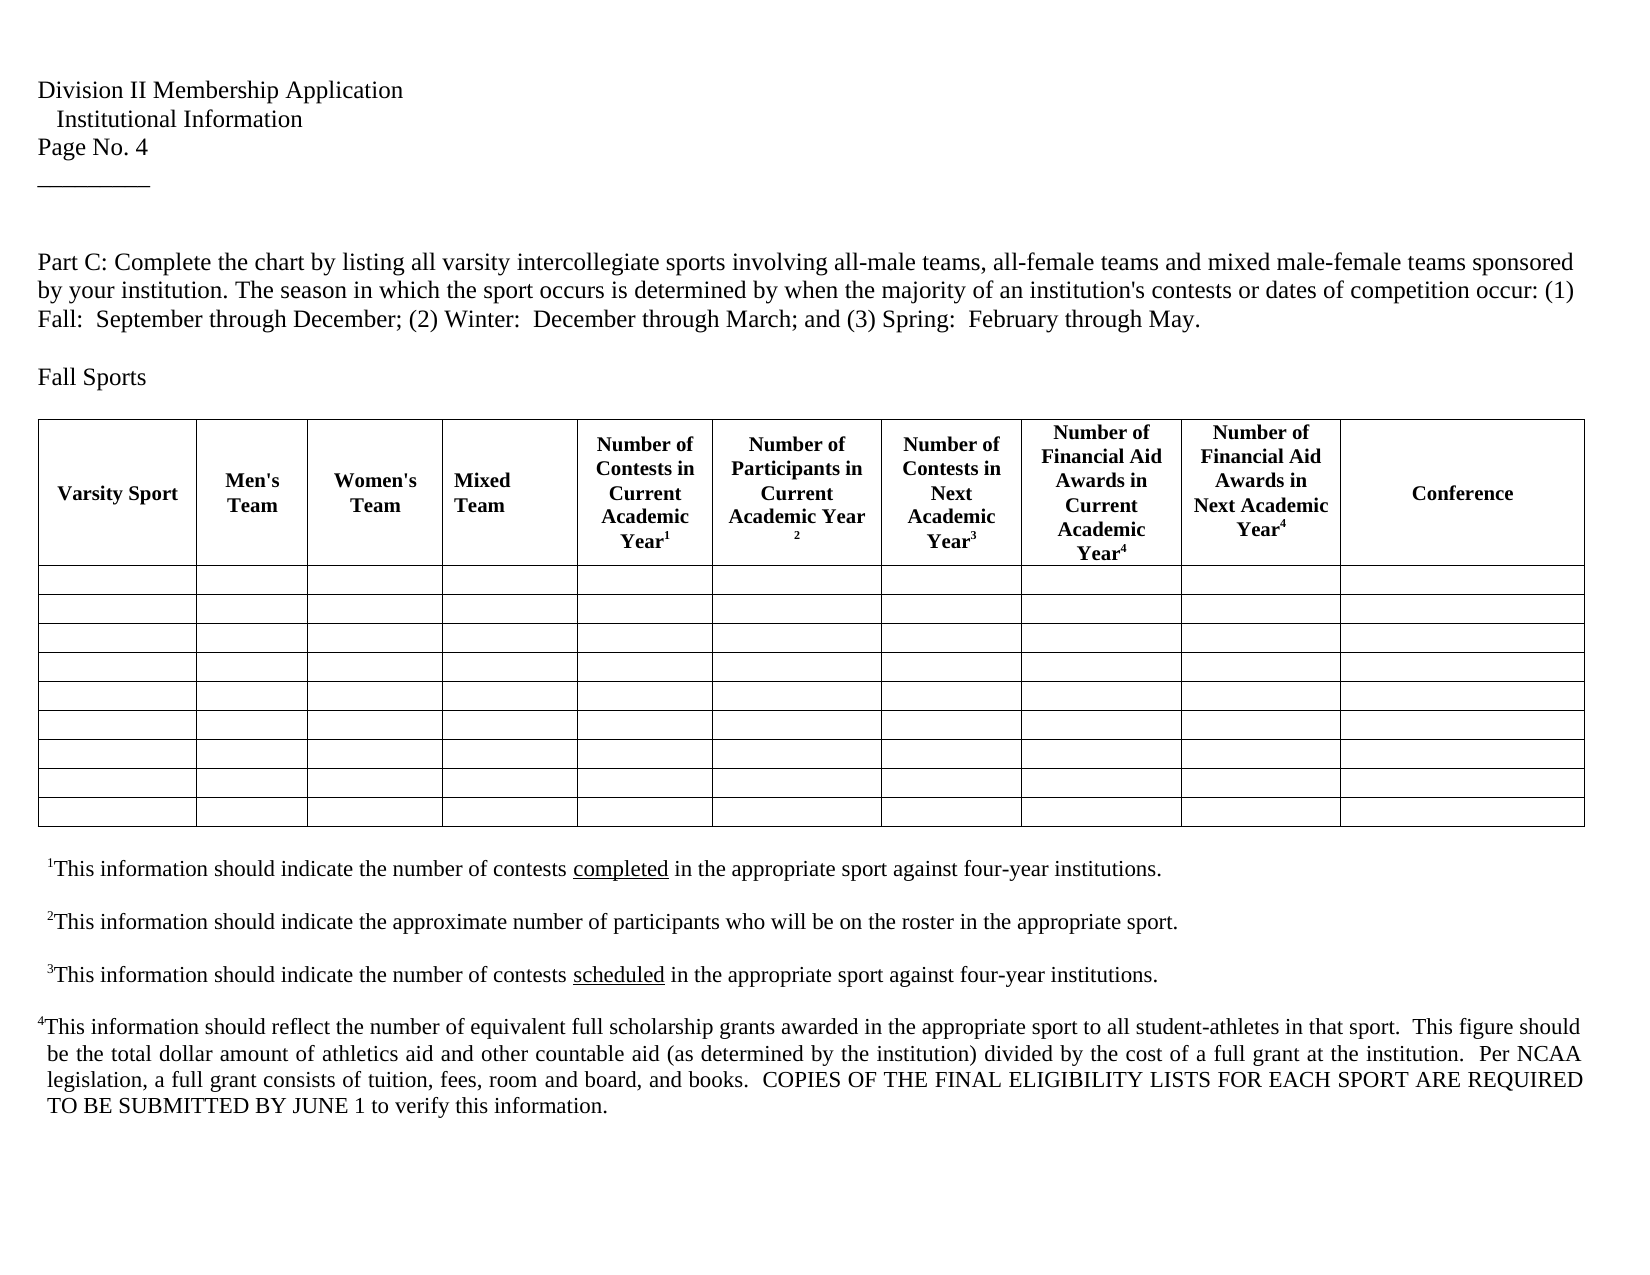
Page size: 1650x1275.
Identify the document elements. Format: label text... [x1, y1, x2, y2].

table_cell [443, 769, 577, 797]
table_cell [713, 711, 881, 739]
table_header Number of Financial Aid Awards in Next Academic Year4 [1182, 420, 1340, 565]
table_cell [308, 566, 442, 594]
table_header Mixed Team [443, 420, 577, 565]
table_cell [443, 711, 577, 739]
table_cell [578, 682, 712, 710]
table_cell [443, 653, 577, 681]
table_cell [443, 740, 577, 768]
table_cell [713, 769, 881, 797]
table_cell [882, 566, 1021, 594]
table_cell [578, 769, 712, 797]
table_cell [39, 624, 196, 652]
table_cell [1022, 682, 1181, 710]
text 2This information should indicate the approximate number of participants who will be on the roster in the appropriate sport. [47, 908, 1584, 934]
table_cell [308, 595, 442, 623]
table_cell [308, 798, 442, 826]
table_cell [713, 798, 881, 826]
table_cell [1182, 711, 1340, 739]
table_cell [578, 798, 712, 826]
table_header Conference [1341, 420, 1584, 565]
table_cell [578, 711, 712, 739]
table_cell [197, 769, 307, 797]
table_cell [39, 653, 196, 681]
table_cell [1341, 624, 1584, 652]
table_cell [308, 653, 442, 681]
table_cell [578, 624, 712, 652]
table_cell [39, 682, 196, 710]
table_cell [1341, 798, 1584, 826]
table_cell [39, 566, 196, 594]
table_cell [1182, 566, 1340, 594]
table_cell [1341, 769, 1584, 797]
table_header Men's Team [197, 420, 307, 565]
table_cell [1182, 740, 1340, 768]
text 3This information should indicate the number of contests scheduled in the appropriate sport against four-year institutions. [47, 961, 1584, 987]
table_cell [1341, 653, 1584, 681]
table_cell [1341, 595, 1584, 623]
table_cell [39, 740, 196, 768]
text Part C: Complete the chart by listing all varsity intercollegiate sports involving all-male teams, all-female teams and mixed male-female teams sponsored by your institution. The season in which the sport occurs is determined by when the majority of an institution's contests or dates of competition occur: (1) Fall: September through December; (2) Winter: December through March; and (3) Spring: February through May. [37, 247, 1575, 333]
table_cell [39, 595, 196, 623]
table_cell [578, 595, 712, 623]
table_cell [443, 798, 577, 826]
table_cell [39, 711, 196, 739]
table_cell [197, 595, 307, 623]
table_cell [1341, 711, 1584, 739]
table_cell [1182, 769, 1340, 797]
table_cell [197, 740, 307, 768]
table_cell [713, 595, 881, 623]
table_cell [443, 682, 577, 710]
table_cell [308, 624, 442, 652]
table_cell [1022, 624, 1181, 652]
table_cell [1341, 566, 1584, 594]
text 4This information should reflect the number of equivalent full scholarship grants awarded in the appropriate sport to all student-athletes in that sport. This figure should be the total dollar amount of athletics aid and other countable aid (as determined by the institution) divided by the cost of a full grant at the institution. Per NCAA legislation, a full grant consists of tuition, fees, room and board, and books. COPIES OF THE FINAL ELIGIBILITY LISTS FOR EACH SPORT ARE REQUIRED TO BE SUBMITTED BY JUNE 1 to verify this information. [37, 1013, 1584, 1119]
table_cell [39, 798, 196, 826]
table_cell [443, 595, 577, 623]
table_cell [443, 624, 577, 652]
table_cell [1022, 769, 1181, 797]
table_header Number of Financial Aid Awards in Current Academic Year4 [1022, 420, 1181, 565]
text 1This information should indicate the number of contests completed in the appropriate sport against four-year institutions. [47, 855, 1584, 882]
table_cell [197, 566, 307, 594]
table_cell [1182, 798, 1340, 826]
table_cell [578, 740, 712, 768]
table_cell [1341, 682, 1584, 710]
table_cell [197, 653, 307, 681]
table_cell [882, 769, 1021, 797]
table_cell [197, 624, 307, 652]
table_cell [1022, 798, 1181, 826]
table_cell [308, 682, 442, 710]
table_cell [1022, 653, 1181, 681]
table_cell [1182, 682, 1340, 710]
table_cell [713, 624, 881, 652]
table_cell [882, 711, 1021, 739]
table_cell [443, 566, 577, 594]
table_cell [882, 624, 1021, 652]
table_cell [578, 566, 712, 594]
table_cell [882, 682, 1021, 710]
table_cell [713, 740, 881, 768]
table_cell [882, 740, 1021, 768]
table_cell [882, 653, 1021, 681]
table_cell [1022, 740, 1181, 768]
table_cell [197, 798, 307, 826]
table_header Number of Contests in Next Academic Year3 [882, 420, 1021, 565]
table_cell [1182, 653, 1340, 681]
table_cell [308, 769, 442, 797]
text Fall Sports [37, 362, 1575, 391]
table_cell [197, 711, 307, 739]
table_cell [308, 740, 442, 768]
table_cell [578, 653, 712, 681]
table_cell [882, 798, 1021, 826]
table_header Number of Participants in Current Academic Year 2 [713, 420, 881, 565]
table_cell [197, 682, 307, 710]
table_cell [1022, 711, 1181, 739]
table_cell [1022, 566, 1181, 594]
table_cell [1341, 740, 1584, 768]
table_cell [1182, 624, 1340, 652]
table_cell [1022, 595, 1181, 623]
table_cell [882, 595, 1021, 623]
table_cell [39, 769, 196, 797]
table_header Number of Contests in Current Academic Year1 [578, 420, 712, 565]
table_cell [713, 566, 881, 594]
table_header Women's Team [308, 420, 442, 565]
table_cell [713, 682, 881, 710]
table_cell [713, 653, 881, 681]
table_cell [308, 711, 442, 739]
table_cell [1182, 595, 1340, 623]
table_header Varsity Sport [39, 420, 196, 565]
